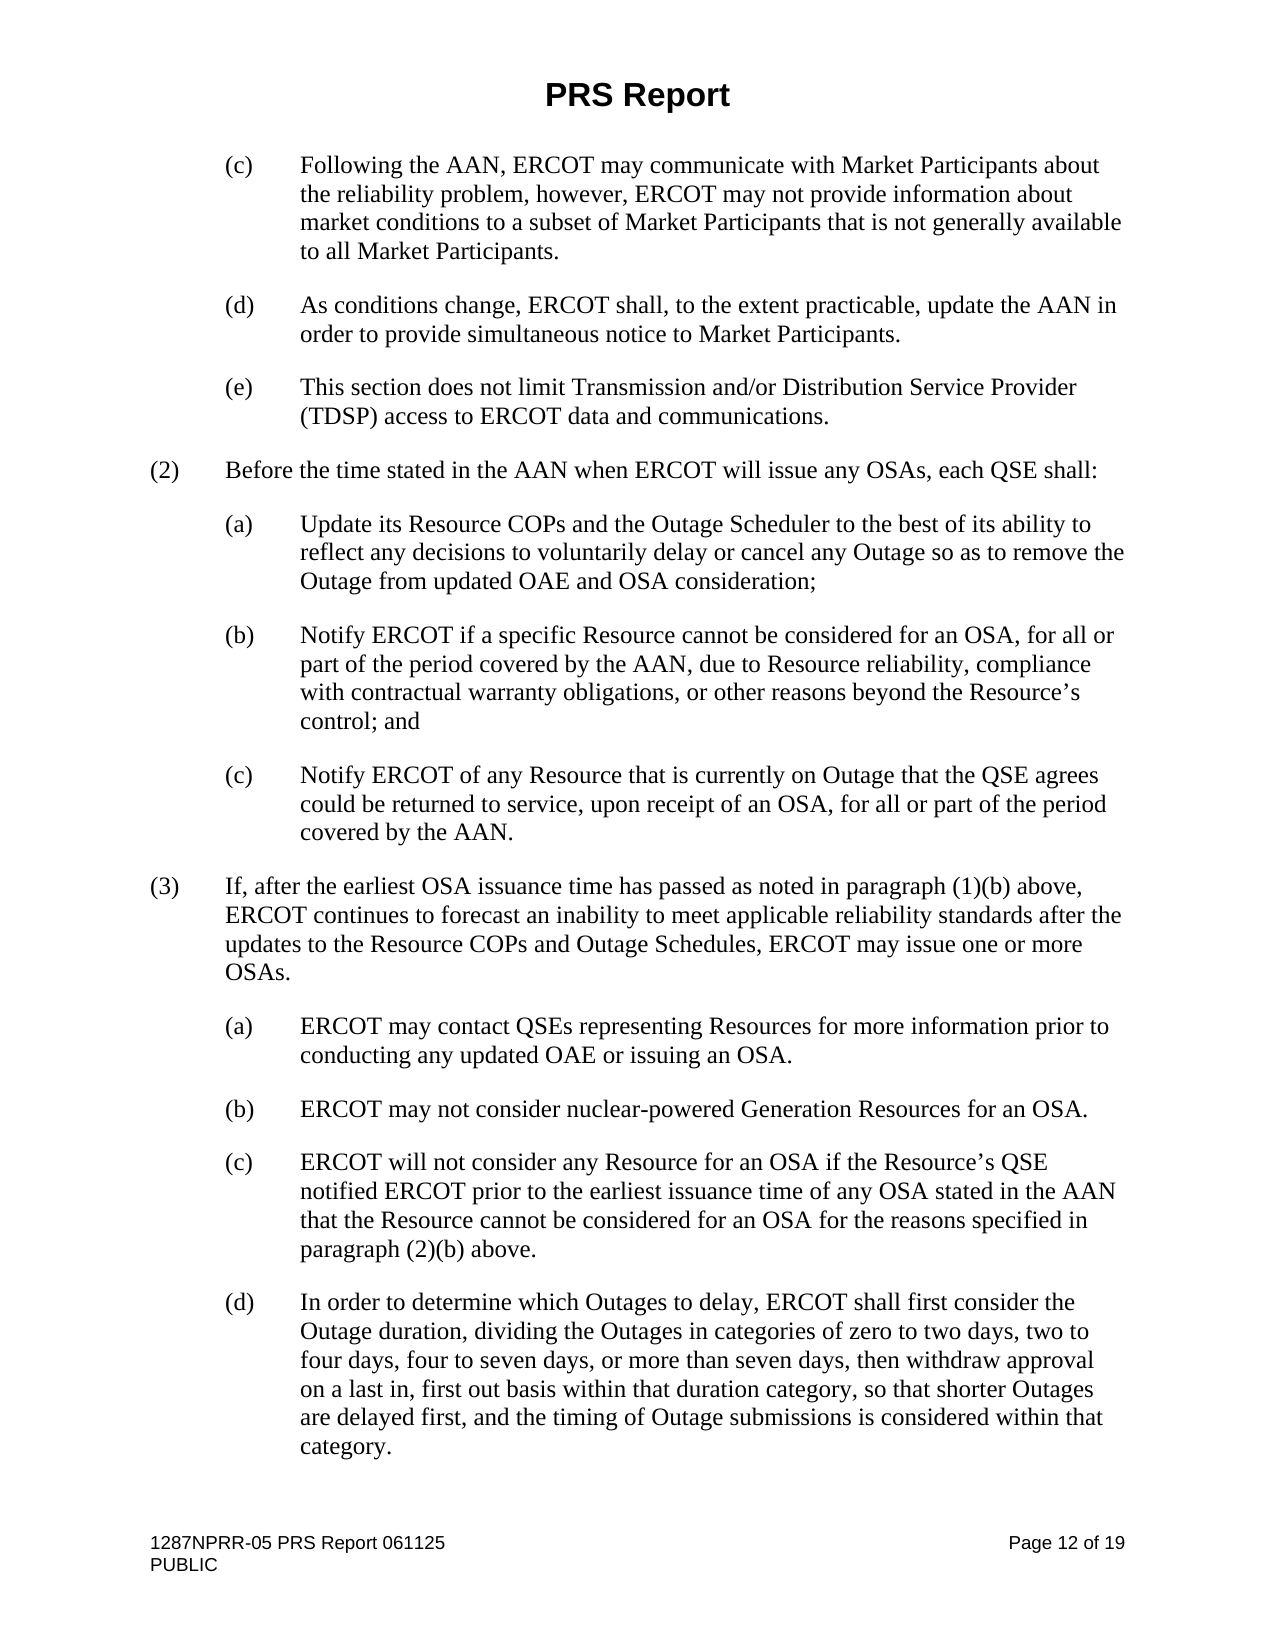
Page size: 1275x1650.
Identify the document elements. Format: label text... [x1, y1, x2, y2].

text (c) Following the AAN, ERCOT may communicate with Market Participants about the reliability problem, however, ERCOT may not provide information about market conditions to a subset of Market Participants that is not generally available to all Market Participants. [225, 150, 1125, 265]
text (a) Update its Resource COPs and the Outage Scheduler to the best of its ability to reflect any decisions to voluntarily delay or cancel any Outage so as to remove the Outage from updated OAE and OSA consideration; [225, 509, 1125, 595]
text (3) If, after the earliest OSA issuance time has passed as noted in paragraph (1)(b) above, ERCOT continues to forecast an inability to meet applicable reliability standards after the updates to the Resource COPs and Outage Schedules, ERCOT may issue one or more OSAs. [150, 871, 1125, 986]
text (d) As conditions change, ERCOT shall, to the extent practicable, update the AAN in order to provide simultaneous notice to Market Participants. [225, 290, 1125, 347]
text (b) ERCOT may not consider nuclear-powered Generation Resources for an OSA. [225, 1094, 1125, 1122]
text (2) Before the time stated in the AAN when ERCOT will issue any OSAs, each QSE shall: [150, 455, 1125, 484]
text (d) In order to determine which Outages to delay, ERCOT shall first consider the Outage duration, dividing the Outages in categories of zero to two days, two to four days, four to seven days, or more than seven days, then withdraw approval on a last in, first out basis within that duration category, so that shorter Outages are delayed first, and the timing of Outage submissions is considered within that category. [225, 1287, 1125, 1460]
text (e) This section does not limit Transmission and/or Distribution Service Provider (TDSP) access to ERCOT data and communications. [225, 372, 1125, 430]
text (b) Notify ERCOT if a specific Resource cannot be considered for an OSA, for all or part of the period covered by the AAN, due to Resource reliability, compliance with contractual warranty obligations, or other reasons beyond the Resource’s control; and [225, 620, 1125, 735]
text (a) ERCOT may contact QSEs representing Resources for more information prior to conducting any updated OAE or issuing an OSA. [225, 1011, 1125, 1069]
text (c) Notify ERCOT of any Resource that is currently on Outage that the QSE agrees could be returned to service, upon receipt of an OSA, for all or part of the period covered by the AAN. [225, 760, 1125, 846]
text (c) ERCOT will not consider any Resource for an OSA if the Resource’s QSE notified ERCOT prior to the earliest issuance time of any OSA stated in the AAN that the Resource cannot be considered for an OSA for the reasons specified in paragraph (2)(b) above. [225, 1147, 1125, 1262]
